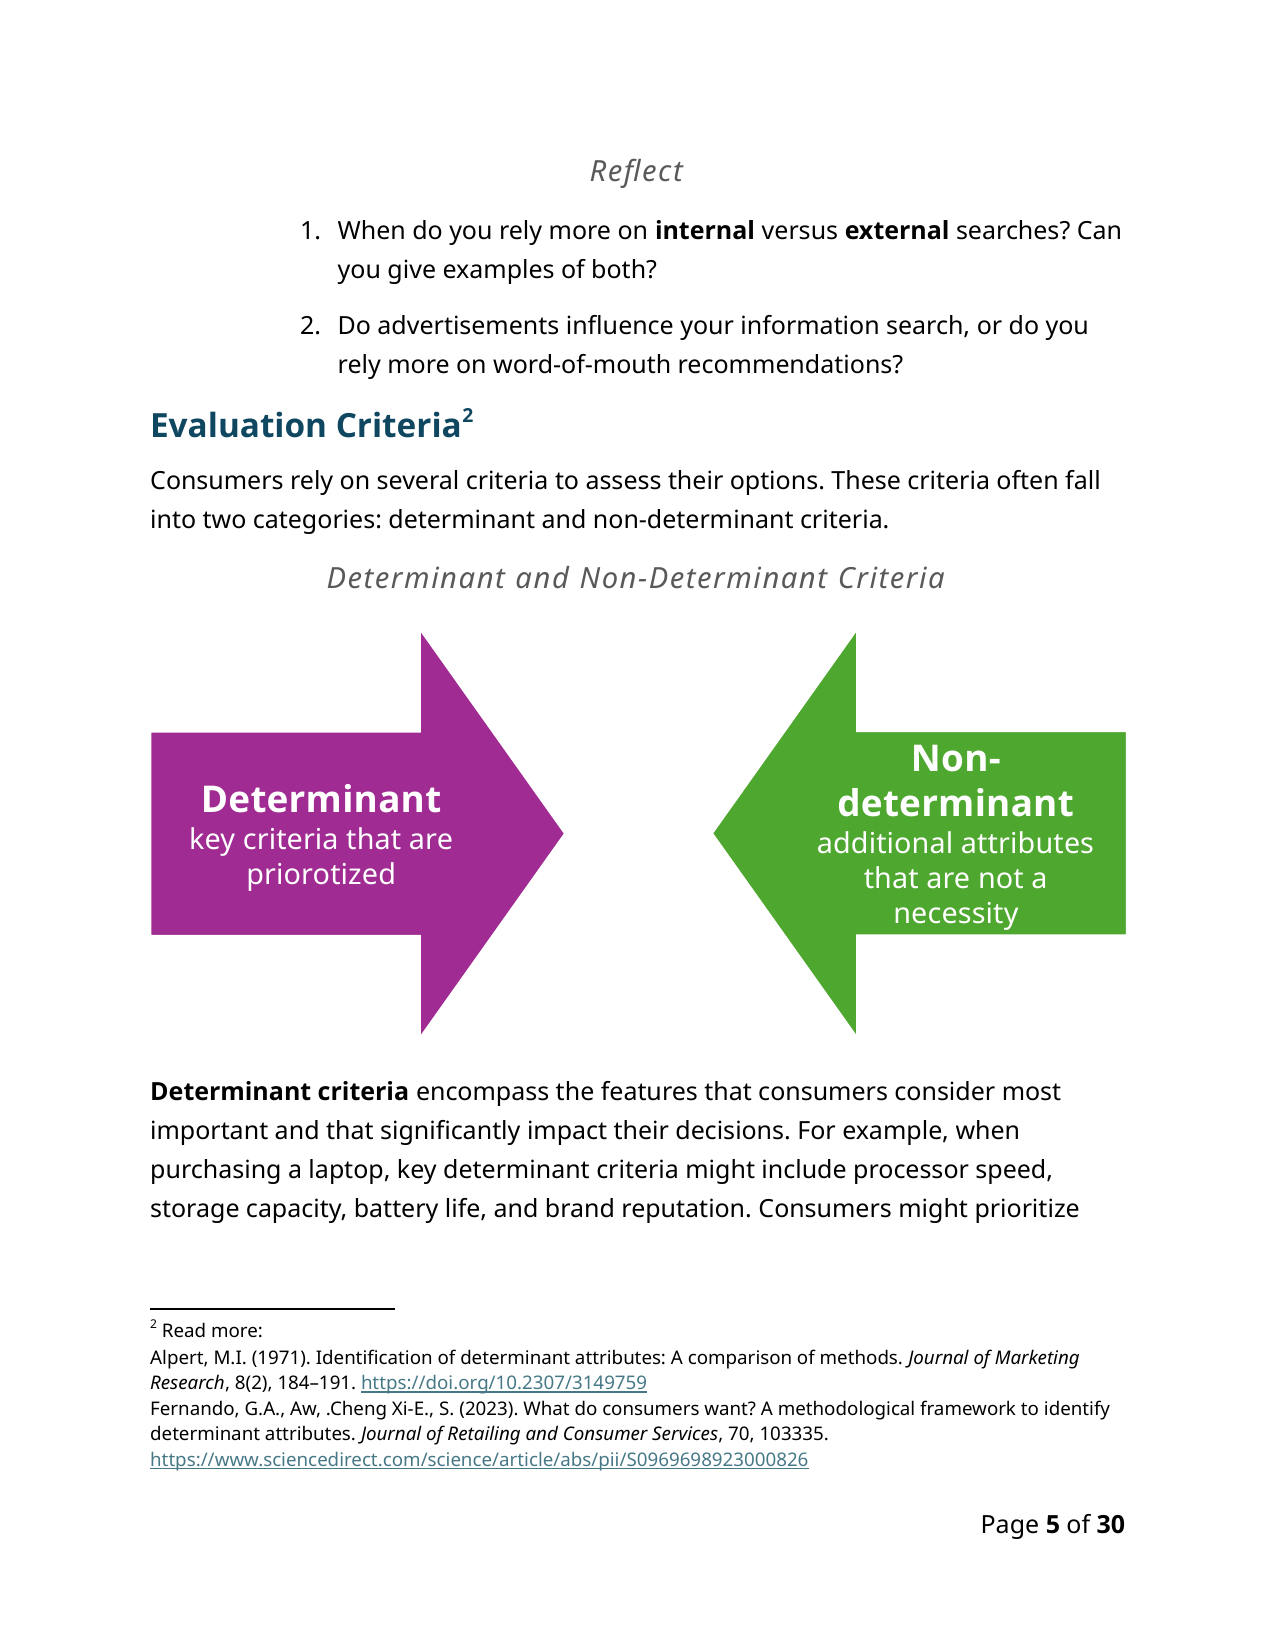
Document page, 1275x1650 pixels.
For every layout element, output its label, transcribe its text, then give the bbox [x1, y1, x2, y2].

list Do advertisements influence your information search, or do you rely more on word-of-mouth recommendations? [300, 307, 1125, 381]
subtitle Determinant and Non-Determinant Criteria [150, 558, 1125, 597]
text Consumers rely on several criteria to assess their options. These criteria often fall into two categories: determinant and non-determinant criteria. [150, 463, 1125, 536]
subtitle Evaluation Criteria [150, 402, 1125, 448]
list When do you rely more on internal versus external searches? Can you give examples of both? [300, 212, 1125, 286]
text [150, 1073, 1125, 1225]
subtitle Reflect [150, 150, 1125, 190]
